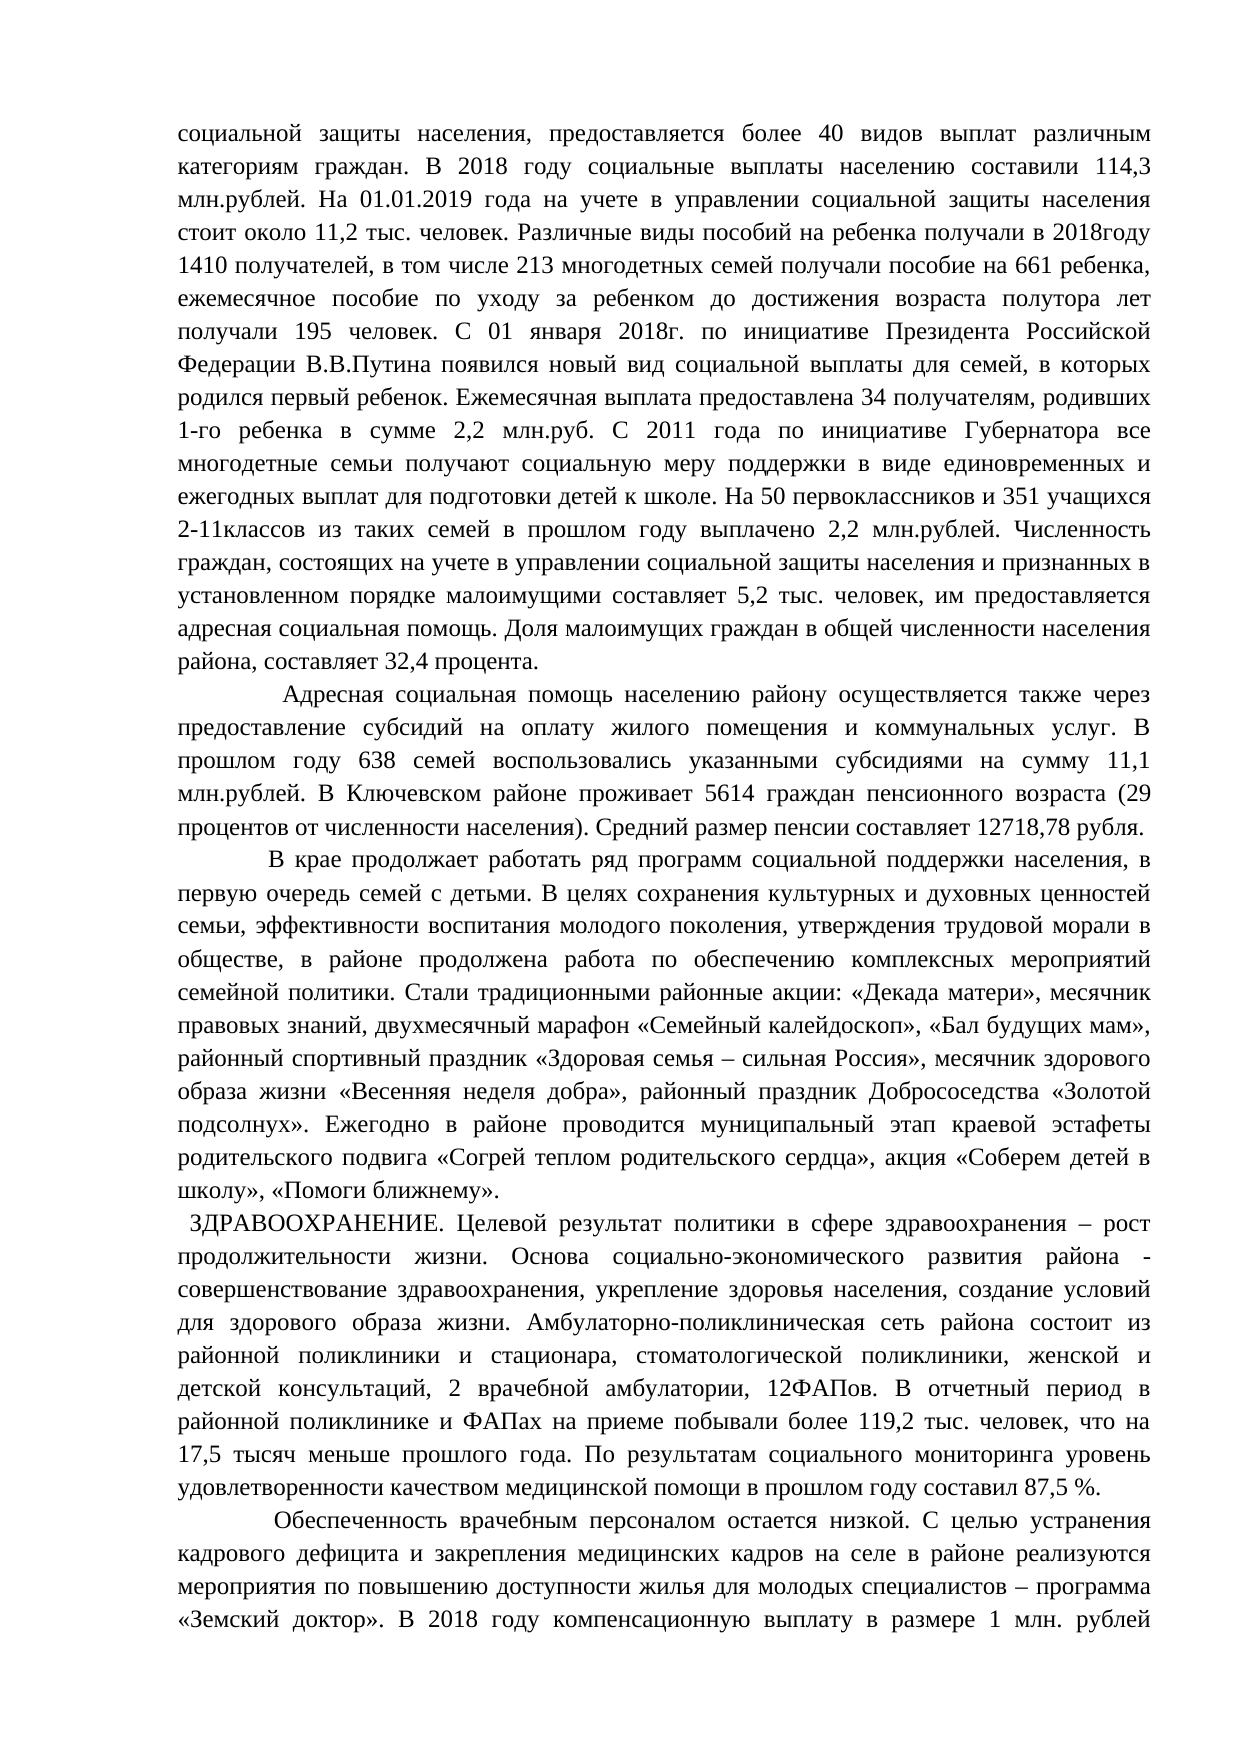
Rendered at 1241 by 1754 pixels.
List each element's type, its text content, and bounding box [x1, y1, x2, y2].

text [177, 1505, 1152, 1633]
text Адресная социальная помощь населению району осуществляется также через предоставление субсидий на оплату жилого помещения и коммунальных услуг. В прошлом году 638 семей воспользовались указанными субсидиями на сумму 11,1 млн.рублей. В Ключевском районе проживает 5614 граждан пенсионного возраста (29 процентов от численности населения). Средний размер пенсии составляет 12718,78 рубля. [177, 679, 1152, 840]
text В крае продолжает работать ряд программ социальной поддержки населения, в первую очередь семей с детьми. В целях сохранения культурных и духовных ценностей семьи, эффективности воспитания молодого поколения, утверждения трудовой морали в обществе, в районе продолжена работа по обеспечению комплексных мероприятий семейной политики. Стали традиционными районные акции: «Декада матери», месячник правовых знаний, двухмесячный марафон «Семейный калейдоскоп», «Бал будущих мам», районный спортивный праздник «Здоровая семья – сильная Россия», месячник здорового образа жизни «Весенняя неделя добра», районный праздник Добрососедства «Золотой подсолнух». Ежегодно в районе проводится муниципальный этап краевой эстафеты родительского подвига «Согрей теплом родительского сердца», акция «Соберем детей в школу», «Помоги ближнему». [177, 844, 1152, 1203]
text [177, 118, 1152, 675]
text ЗДРАВООХРАНЕНИЕ. Целевой результат политики в сфере здравоохранения – рост продолжительности жизни. Основа социально-экономического развития района - совершенствование здравоохранения, укрепление здоровья населения, создание условий для здорового образа жизни. Амбулаторно-поликлиническая сеть района состоит из районной поликлиники и стационара, стоматологической поликлиники, женской и детской консультаций, 2 врачебной амбулатории, 12ФАПов. В отчетный период в районной поликлинике и ФАПах на приеме побывали более 119,2 тыс. человек, что на 17,5 тысяч меньше прошлого года. По результатам социального мониторинга уровень удовлетворенности качеством медицинской помощи в прошлом году составил 87,5 %. [177, 1208, 1152, 1501]
